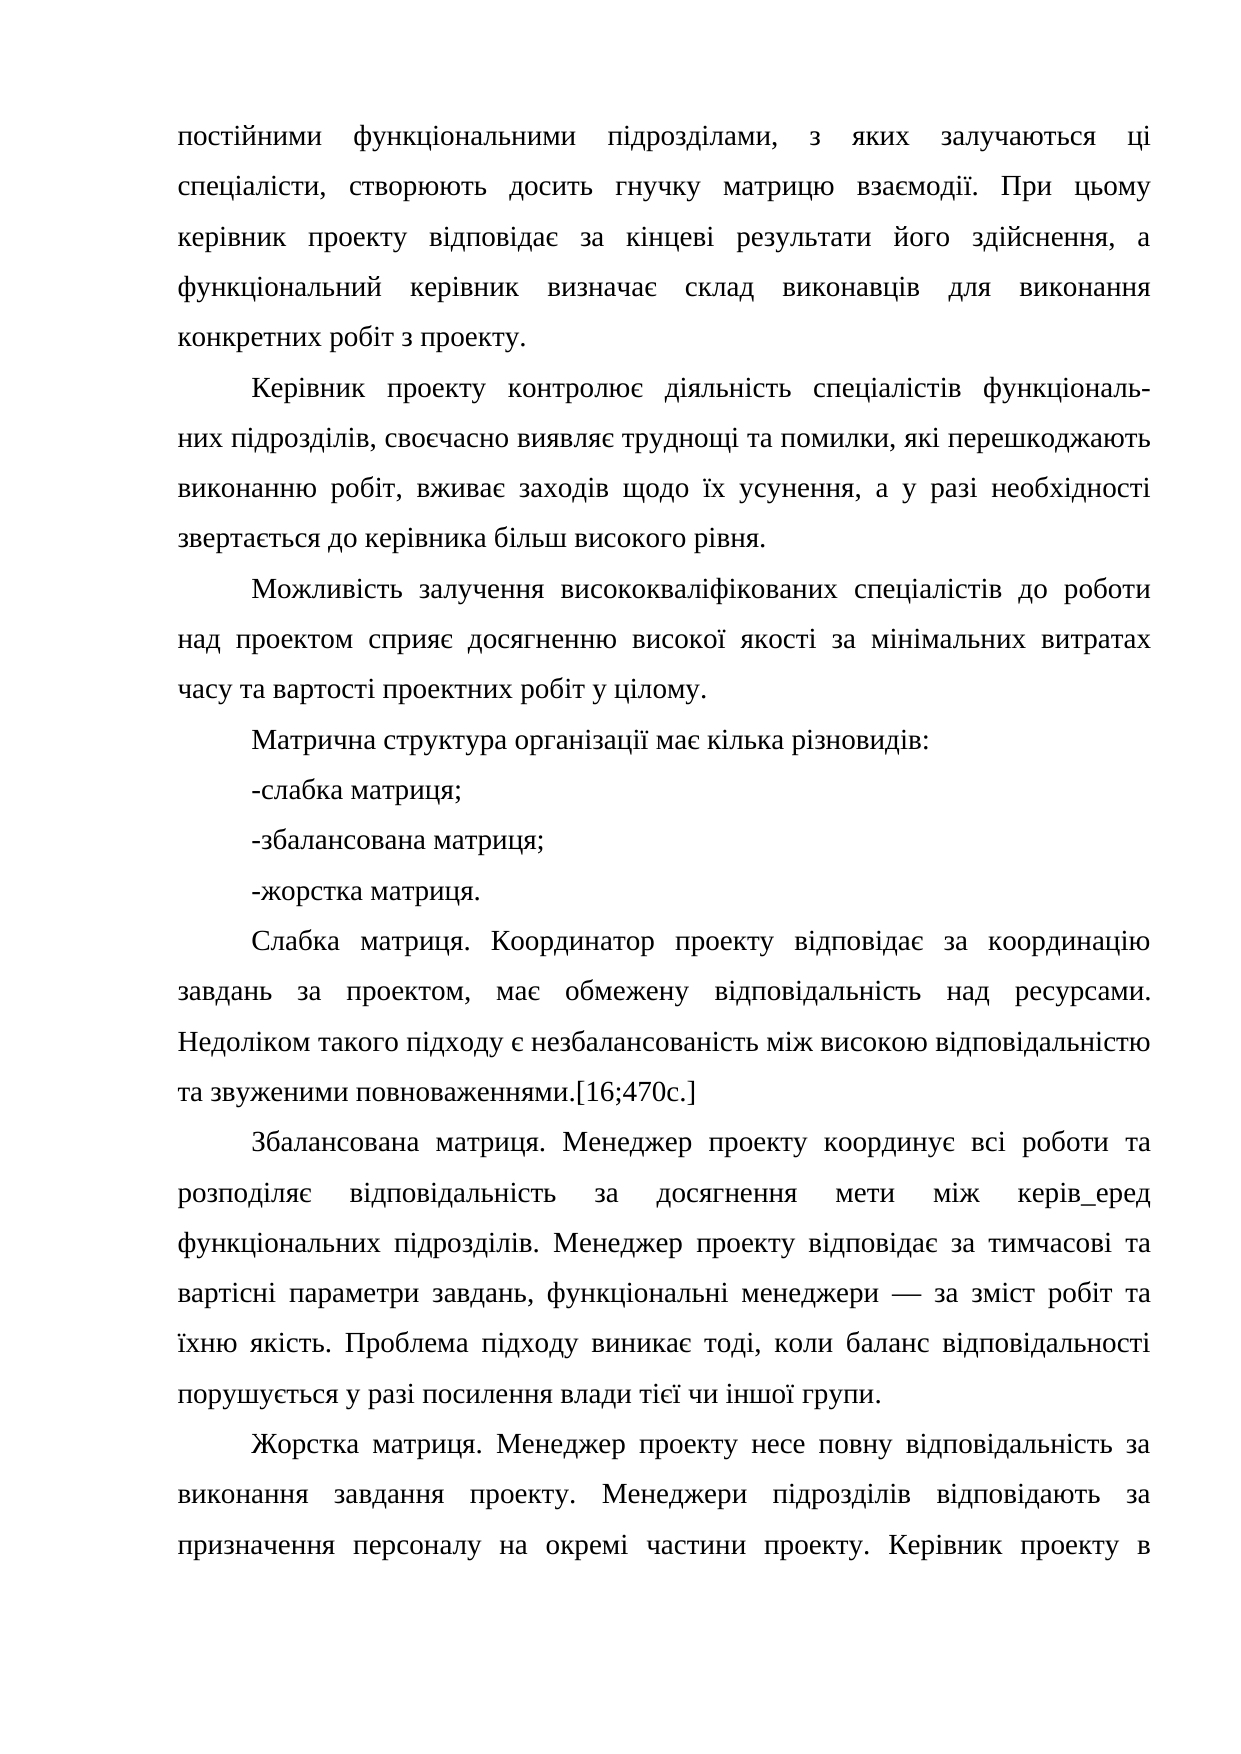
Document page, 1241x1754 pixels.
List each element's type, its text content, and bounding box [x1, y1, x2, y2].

text Керівник проекту контролює діяльність спеціалістів функціональ- них підрозділів, своєчасно виявляє труднощі та помилки, які перешкоджають виконанню робіт, вживає заходів щодо їх усунення, а у разі необхідності звертається до керівника більш високого рівня. [177, 370, 1152, 554]
text Можливість залучення висококваліфікованих спеціалістів до роботи над проектом сприяє досягненню високої якості за мінімальних витратах часу та вартості проектних робіт у цілому. [177, 571, 1152, 705]
text -збалансована матриця; [177, 822, 1152, 856]
text Матрична структура організації має кілька різновидів: [177, 722, 1152, 755]
text -слабка матриця; [177, 772, 1152, 806]
text Слабка матриця. Координатор проекту відповідає за координацію завдань за проектом, має обмежену відповідальність над ресурсами. Недоліком такого підходу є незбалансованість між високою відповідальністю та звуженими повноваженнями.[16;470с.] [177, 923, 1152, 1108]
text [177, 1426, 1152, 1560]
text -жорстка матриця. [177, 873, 1152, 906]
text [177, 118, 1152, 353]
text Збалансована матриця. Менеджер проекту координує всі роботи та розподіляє відповідальність за досягнення мети між керів_еред функціональних підрозділів. Менеджер проекту відповідає за тимчасові та вартісні параметри завдань, функціональні менеджери — за зміст робіт та їхню якість. Проблема підходу виникає тоді, коли баланс відповідальності порушується у разі посилення влади тієї чи іншої групи. [177, 1124, 1152, 1409]
